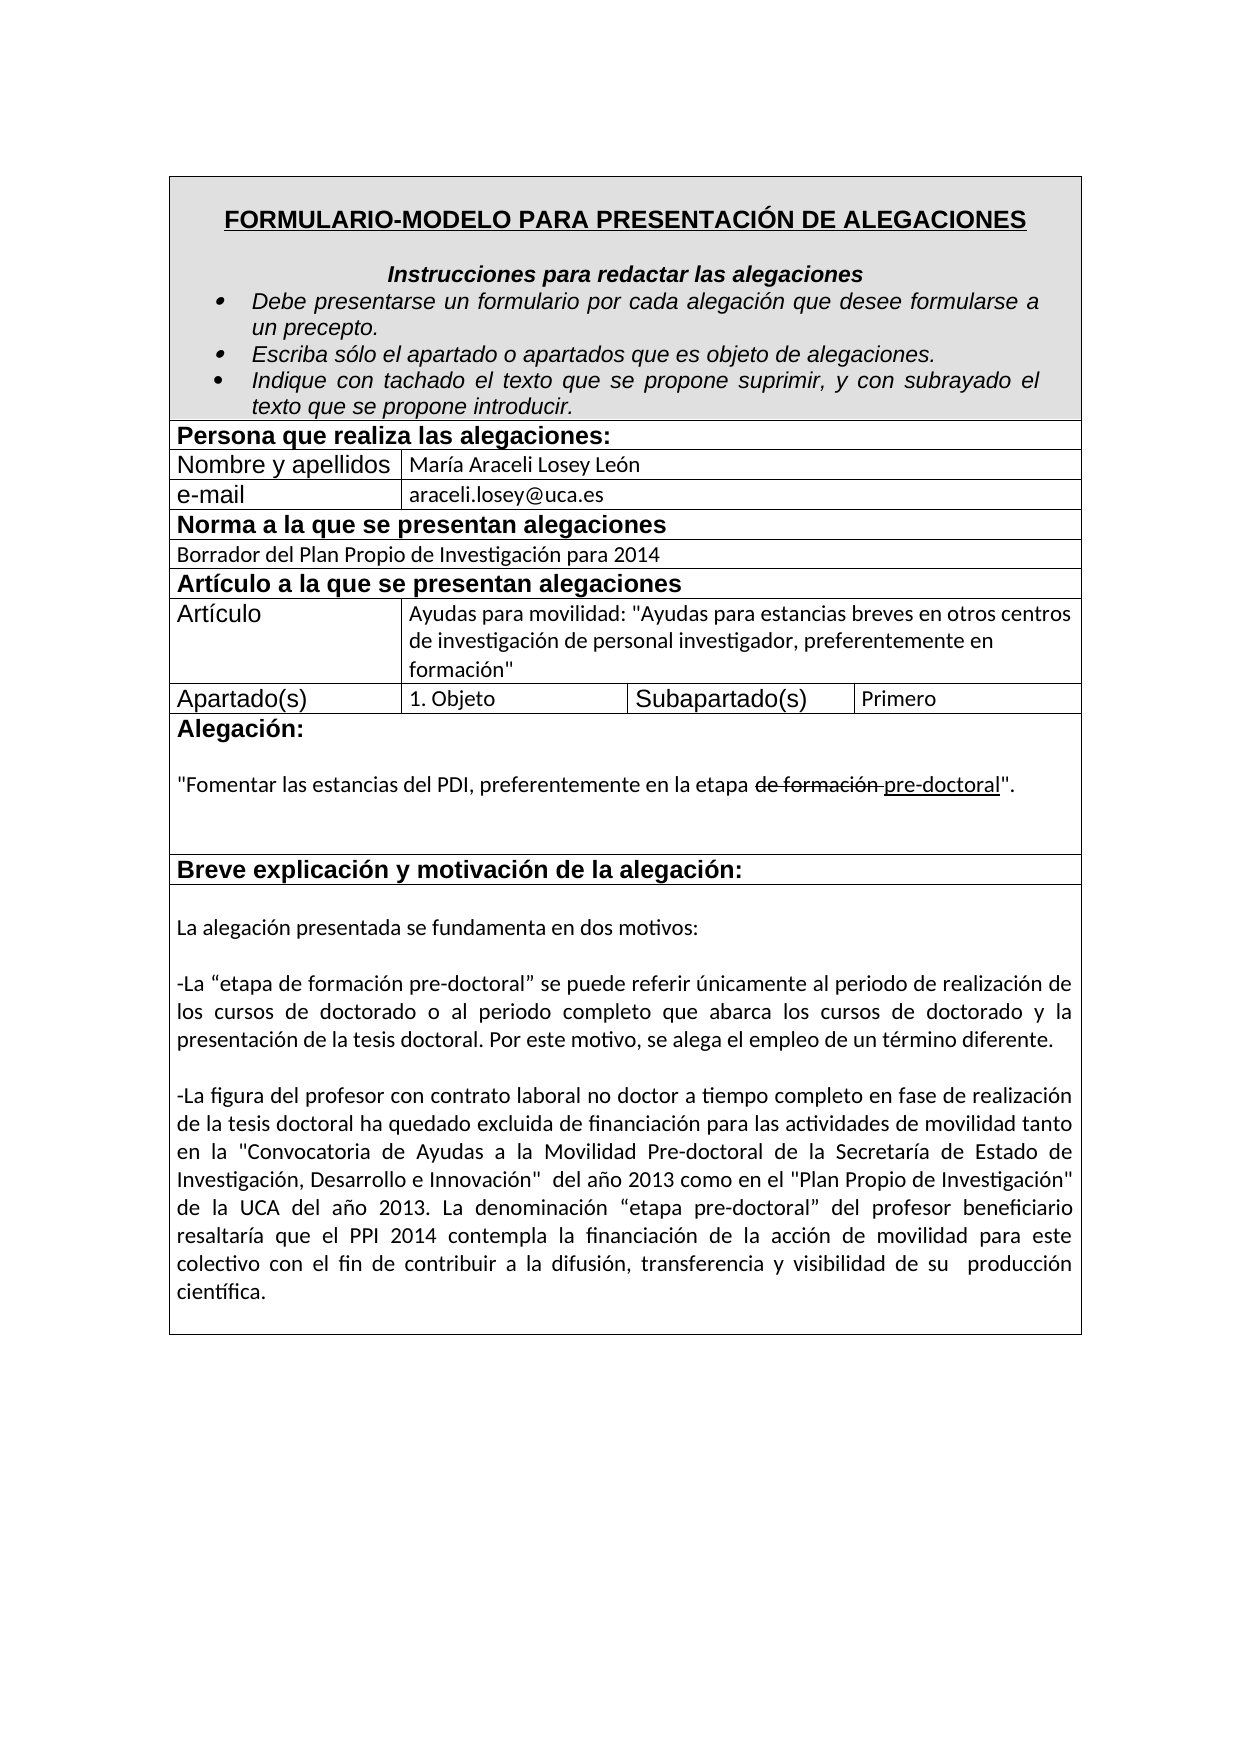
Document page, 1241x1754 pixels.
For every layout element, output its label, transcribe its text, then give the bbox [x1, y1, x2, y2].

table_cell Persona que realiza las alegaciones: [170, 421, 1081, 449]
table_cell Apartado(s) [170, 684, 401, 712]
table_cell Subapartado(s) [628, 684, 854, 712]
table_cell Breve explicación y motivación de la alegación: [170, 855, 1081, 884]
table_cell araceli.losey@uca.es [402, 480, 1081, 509]
table_cell Ayudas para movilidad: "Ayudas para estancias breves en otros centros de investigación de personal investigador, preferentemente en formación" [402, 599, 1081, 683]
table_cell 1. Objeto [402, 684, 627, 712]
table_cell Nombre y apellidos [170, 450, 401, 479]
table_cell La alegación presentada se fundamenta en dos motivos: -La “etapa de formación pre-doctoral” se puede referir únicamente al periodo de realización de los cursos de doctorado o al periodo completo que abarca los cursos de doctorado y la presentación de la tesis doctoral. Por este motivo, se alega el empleo de un término diferente. -La figura del profesor con contrato laboral no doctor a tiempo completo en fase de realización de la tesis doctoral ha quedado excluida de financiación para las actividades de movilidad tanto en la "Convocatoria de Ayudas a la Movilidad Pre-doctoral de la Secretaría de Estado de Investigación, Desarrollo e Innovación" del año 2013 como en el "Plan Propio de Investigación" de la UCA del año 2013. La denominación “etapa pre-doctoral” del profesor beneficiario resaltaría que el PPI 2014 contempla la financiación de la acción de movilidad para este colectivo con el fin de contribuir a la difusión, transferencia y visibilidad de su producción científica. [170, 885, 1081, 1333]
table_cell María Araceli Losey León [402, 450, 1081, 479]
table_cell Borrador del Plan Propio de Investigación para 2014 [170, 540, 1081, 568]
table_cell e-mail [170, 480, 401, 509]
table_header FORMULARIO-MODELO PARA PRESENTACIÓN DE ALEGACIONES Instrucciones para redactar las alegaciones Debe presentarse un formulario por cada alegación que desee formularse a un precepto. Escriba sólo el apartado o apartados que es objeto de alegaciones. Indique con tachado el texto que se propone suprimir, y con subrayado el texto que se propone introducir. [170, 177, 1081, 419]
table_cell Artículo [170, 599, 401, 683]
table_cell Primero [855, 684, 1081, 712]
table_cell Artículo a la que se presentan alegaciones [170, 569, 1081, 598]
table_cell Norma a la que se presentan alegaciones [170, 510, 1081, 539]
table_cell Alegación: "Fomentar las estancias del PDI, preferentemente en la etapa de formación pre-doctoral". [170, 714, 1081, 854]
